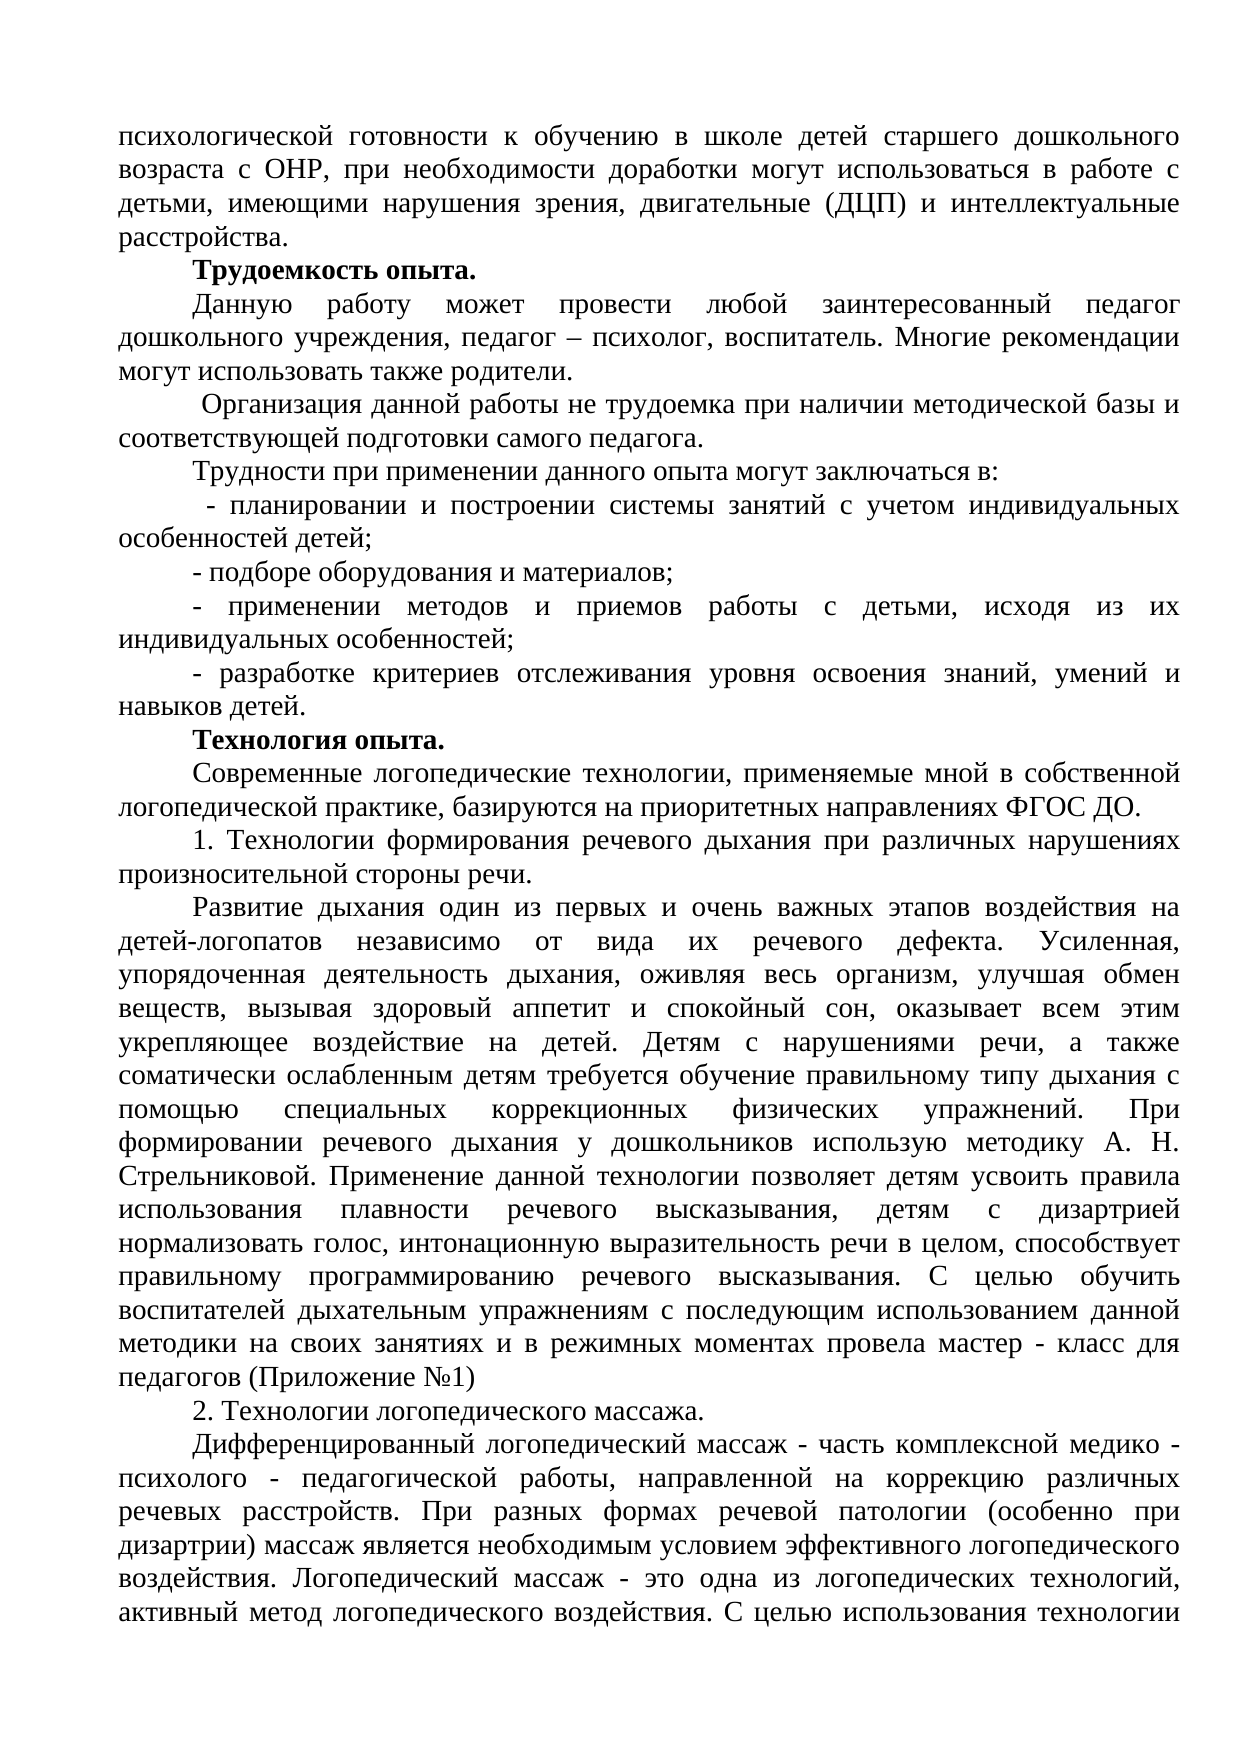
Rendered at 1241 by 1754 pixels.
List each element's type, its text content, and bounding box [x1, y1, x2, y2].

text Трудоемкость опыта. [118, 252, 1181, 286]
text Трудности при применении данного опыта могут заключаться в: [118, 453, 1181, 487]
text Технология опыта. [118, 722, 1181, 755]
text - разработке критериев отслеживания уровня освоения знаний, умений и навыков детей. [118, 655, 1181, 722]
text - подборе оборудования и материалов; [118, 554, 1181, 588]
text Организация данной работы не трудоемка при наличии методической базы и соответствующей подготовки самого педагога. [118, 386, 1181, 453]
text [118, 118, 1181, 252]
text - применении методов и приемов работы с детьми, исходя из их индивидуальных особенностей; [118, 588, 1181, 655]
text Развитие дыхания один из первых и очень важных этапов воздействия на детей-логопатов независимо от вида их речевого дефекта. Усиленная, упорядоченная деятельность дыхания, оживляя весь организм, улучшая обмен веществ, вызывая здоровый аппетит и спокойный сон, оказывает всем этим укрепляющее воздействие на детей. Детям с нарушениями речи, а также соматически ослабленным детям требуется обучение правильному типу дыхания с помощью специальных коррекционных физических упражнений. При формировании речевого дыхания у дошкольников использую методику А. Н. Стрельниковой. Применение данной технологии позволяет детям усвоить правила использования плавности речевого высказывания, детям с дизартрией нормализовать голос, интонационную выразительность речи в целом, способствует правильному программированию речевого высказывания. С целью обучить воспитателей дыхательным упражнениям с последующим использованием данной методики на своих занятиях и в режимных моментах провела мастер - класс для педагогов (Приложение №1) [118, 889, 1181, 1393]
text 2. Технологии логопедического массажа. [118, 1393, 1181, 1426]
text Современные логопедические технологии, применяемые мной в собственной логопедической практике, базируются на приоритетных направлениях ФГОС ДО. [118, 755, 1181, 822]
text - планировании и построении системы занятий с учетом индивидуальных особенностей детей; [118, 487, 1181, 554]
text Данную работу может провести любой заинтересованный педагог дошкольного учреждения, педагог – психолог, воспитатель. Многие рекомендации могут использовать также родители. [118, 286, 1181, 386]
text 1. Технологии формирования речевого дыхания при различных нарушениях произносительной стороны речи. [118, 822, 1181, 889]
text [118, 1426, 1181, 1627]
